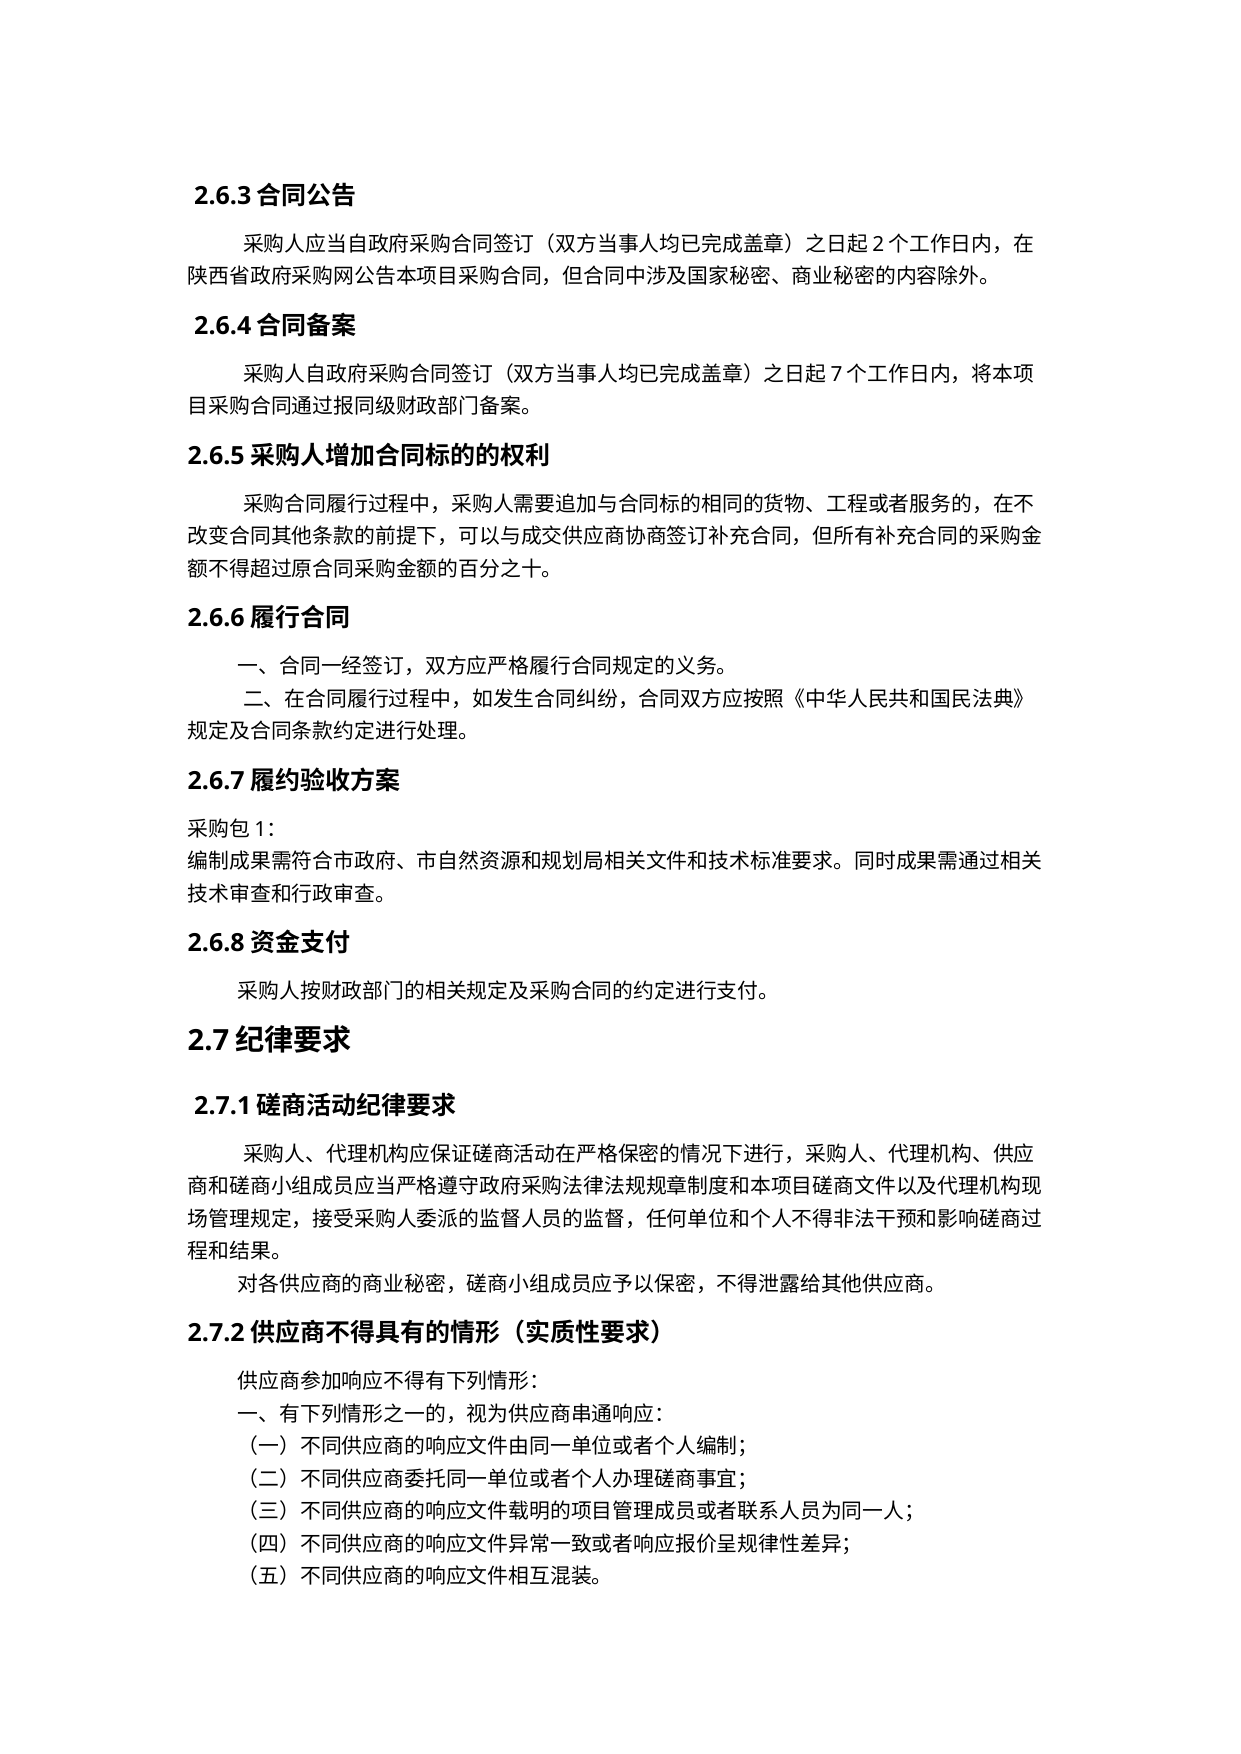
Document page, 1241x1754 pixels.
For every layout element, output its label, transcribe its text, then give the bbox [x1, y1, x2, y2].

text 2.6.8资金支付 [187, 909, 1053, 974]
text 采购包1： [187, 812, 1053, 844]
text 采购人自政府采购合同签订（双方当事人均已完成盖章）之日起7个工作日内，将本项目采购合同通过报同级财政部门备案。 [187, 357, 1053, 422]
text （一）不同供应商的响应文件由同一单位或者个人编制； [187, 1429, 1053, 1462]
text 采购人、代理机构应保证磋商活动在严格保密的情况下进行，采购人、代理机构、供应商和磋商小组成员应当严格遵守政府采购法律法规规章制度和本项目磋商文件以及代理机构现场管理规定，接受采购人委派的监督人员的监督，任何单位和个人不得非法干预和影响磋商过程和结果。 [187, 1137, 1053, 1267]
text 2.6.6履行合同 [187, 584, 1053, 649]
text 一、合同一经签订，双方应严格履行合同规定的义务。 [187, 649, 1053, 682]
text （二）不同供应商委托同一单位或者个人办理磋商事宜； [187, 1462, 1053, 1494]
text 2.7.2供应商不得具有的情形（实质性要求） [187, 1299, 1053, 1364]
text （五）不同供应商的响应文件相互混装。 [187, 1559, 1053, 1592]
text 采购人应当自政府采购合同签订（双方当事人均已完成盖章）之日起2个工作日内，在陕西省政府采购网公告本项目采购合同，但合同中涉及国家秘密、商业秘密的内容除外。 [187, 227, 1053, 292]
text 2.6.7履约验收方案 [187, 747, 1053, 812]
text 2.6.4合同备案 [187, 292, 1053, 357]
text 采购人按财政部门的相关规定及采购合同的约定进行支付。 [187, 974, 1053, 1007]
text 二、在合同履行过程中，如发生合同纠纷，合同双方应按照《中华人民共和国民法典》规定及合同条款约定进行处理。 [187, 682, 1053, 747]
text 2.7纪律要求 [187, 1007, 1053, 1072]
text 供应商参加响应不得有下列情形： [187, 1364, 1053, 1397]
text 采购合同履行过程中，采购人需要追加与合同标的相同的货物、工程或者服务的，在不改变合同其他条款的前提下，可以与成交供应商协商签订补充合同，但所有补充合同的采购金额不得超过原合同采购金额的百分之十。 [187, 487, 1053, 584]
text 2.6.3合同公告 [187, 162, 1053, 227]
text （四）不同供应商的响应文件异常一致或者响应报价呈规律性差异； [187, 1527, 1053, 1559]
text （三）不同供应商的响应文件载明的项目管理成员或者联系人员为同一人； [187, 1494, 1053, 1527]
text 对各供应商的商业秘密，磋商小组成员应予以保密，不得泄露给其他供应商。 [187, 1267, 1053, 1299]
text 2.7.1磋商活动纪律要求 [187, 1072, 1053, 1137]
text 一、有下列情形之一的，视为供应商串通响应： [187, 1397, 1053, 1429]
text 编制成果需符合市政府、市自然资源和规划局相关文件和技术标准要求。同时成果需通过相关技术审查和行政审查。 [187, 844, 1053, 909]
text 2.6.5采购人增加合同标的的权利 [187, 422, 1053, 487]
